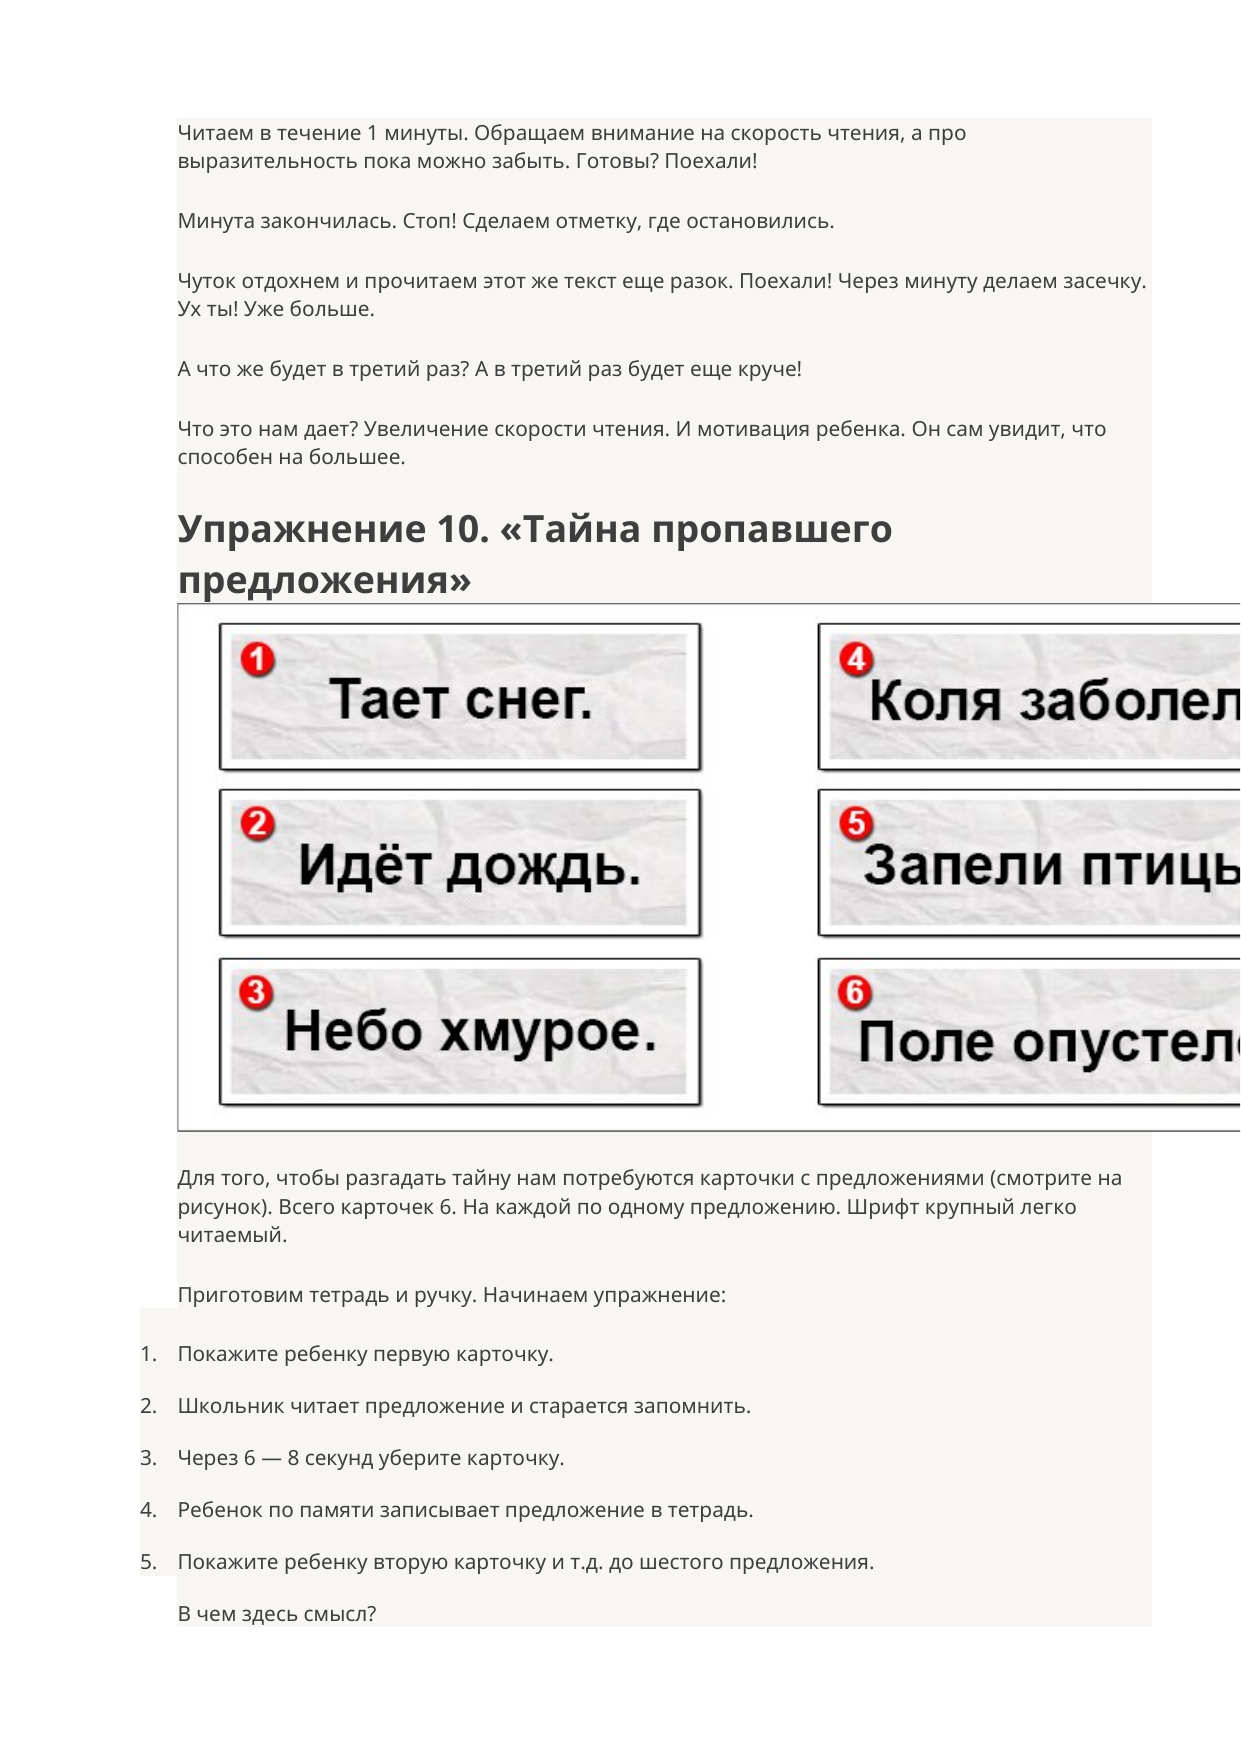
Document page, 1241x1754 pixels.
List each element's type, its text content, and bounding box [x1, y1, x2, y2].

text Чуток отдохнем и прочитаем этот же текст еще разок. Поехали! Через минуту делаем засечку. Ух ты! Уже больше. [177, 266, 1152, 323]
subtitle Упражнение 10. «Тайна пропавшего предложения» [177, 502, 1152, 603]
text Приготовим тетрадь и ручку. Начинаем упражнение: [177, 1280, 1152, 1308]
list Через 6 — 8 секунд уберите карточку. [140, 1443, 1152, 1472]
text Для того, чтобы разгадать тайну нам потребуются карточки с предложениями (смотрите на рисунок). Всего карточек 6. На каждой по одному предложению. Шрифт крупный легко читаемый. [177, 1163, 1152, 1249]
text Что это нам дает? Увеличение скорости чтения. И мотивация ребенка. Он сам увидит, что способен на большее. [177, 414, 1152, 471]
list Школьник читает предложение и старается запомнить. [140, 1391, 1152, 1420]
text А что же будет в третий раз? А в третий раз будет еще круче! [177, 354, 1152, 382]
list Ребенок по памяти записывает предложение в тетрадь. [140, 1495, 1152, 1524]
list Покажите ребенку первую карточку. [140, 1339, 1152, 1368]
list Покажите ребенку вторую карточку и т.д. до шестого предложения. [140, 1547, 1152, 1576]
picture [177, 603, 1241, 1132]
text Читаем в течение 1 минуты. Обращаем внимание на скорость чтения, а про выразительность пока можно забыть. Готовы? Поехали! [177, 118, 1152, 175]
text В чем здесь смысл? [177, 1599, 1152, 1627]
text Минута закончилась. Стоп! Сделаем отметку, где остановились. [177, 206, 1152, 235]
